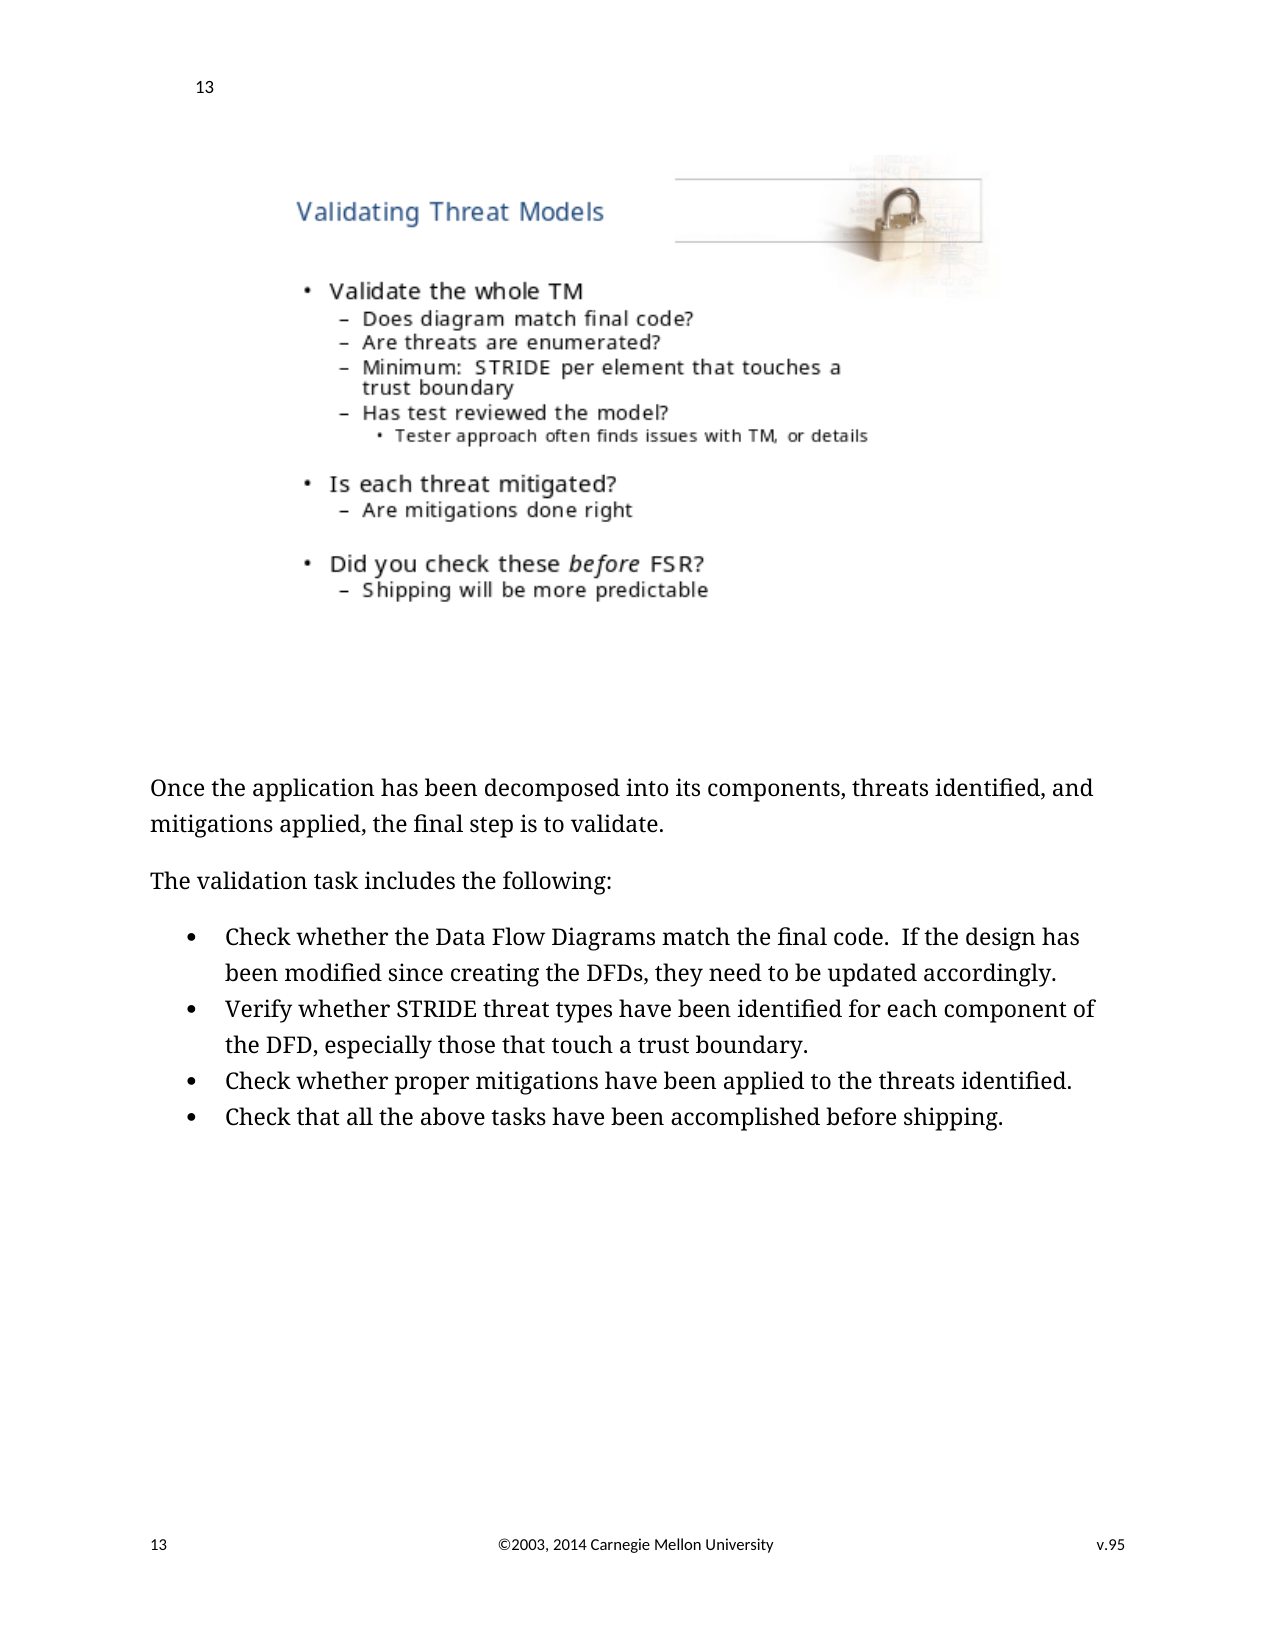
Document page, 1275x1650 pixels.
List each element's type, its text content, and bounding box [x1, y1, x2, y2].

text Once the application has been decomposed into its components, threats identified, and mitigations applied, the final step is to validate. [150, 772, 1125, 839]
list Check that all the above tasks have been accomplished before shipping. [187, 1101, 1125, 1132]
text The validation task includes the following: [150, 864, 1125, 896]
list Verify whether STRIDE threat types have been identified for each component of the DFD, especially those that touch a trust boundary. [187, 993, 1125, 1060]
list Check whether the Data Flow Diagrams match the final code. If the design has been modified since creating the DFDs, they need to be updated accordingly. [187, 921, 1125, 988]
list Check whether proper mitigations have been applied to the threats identified. [187, 1065, 1125, 1096]
